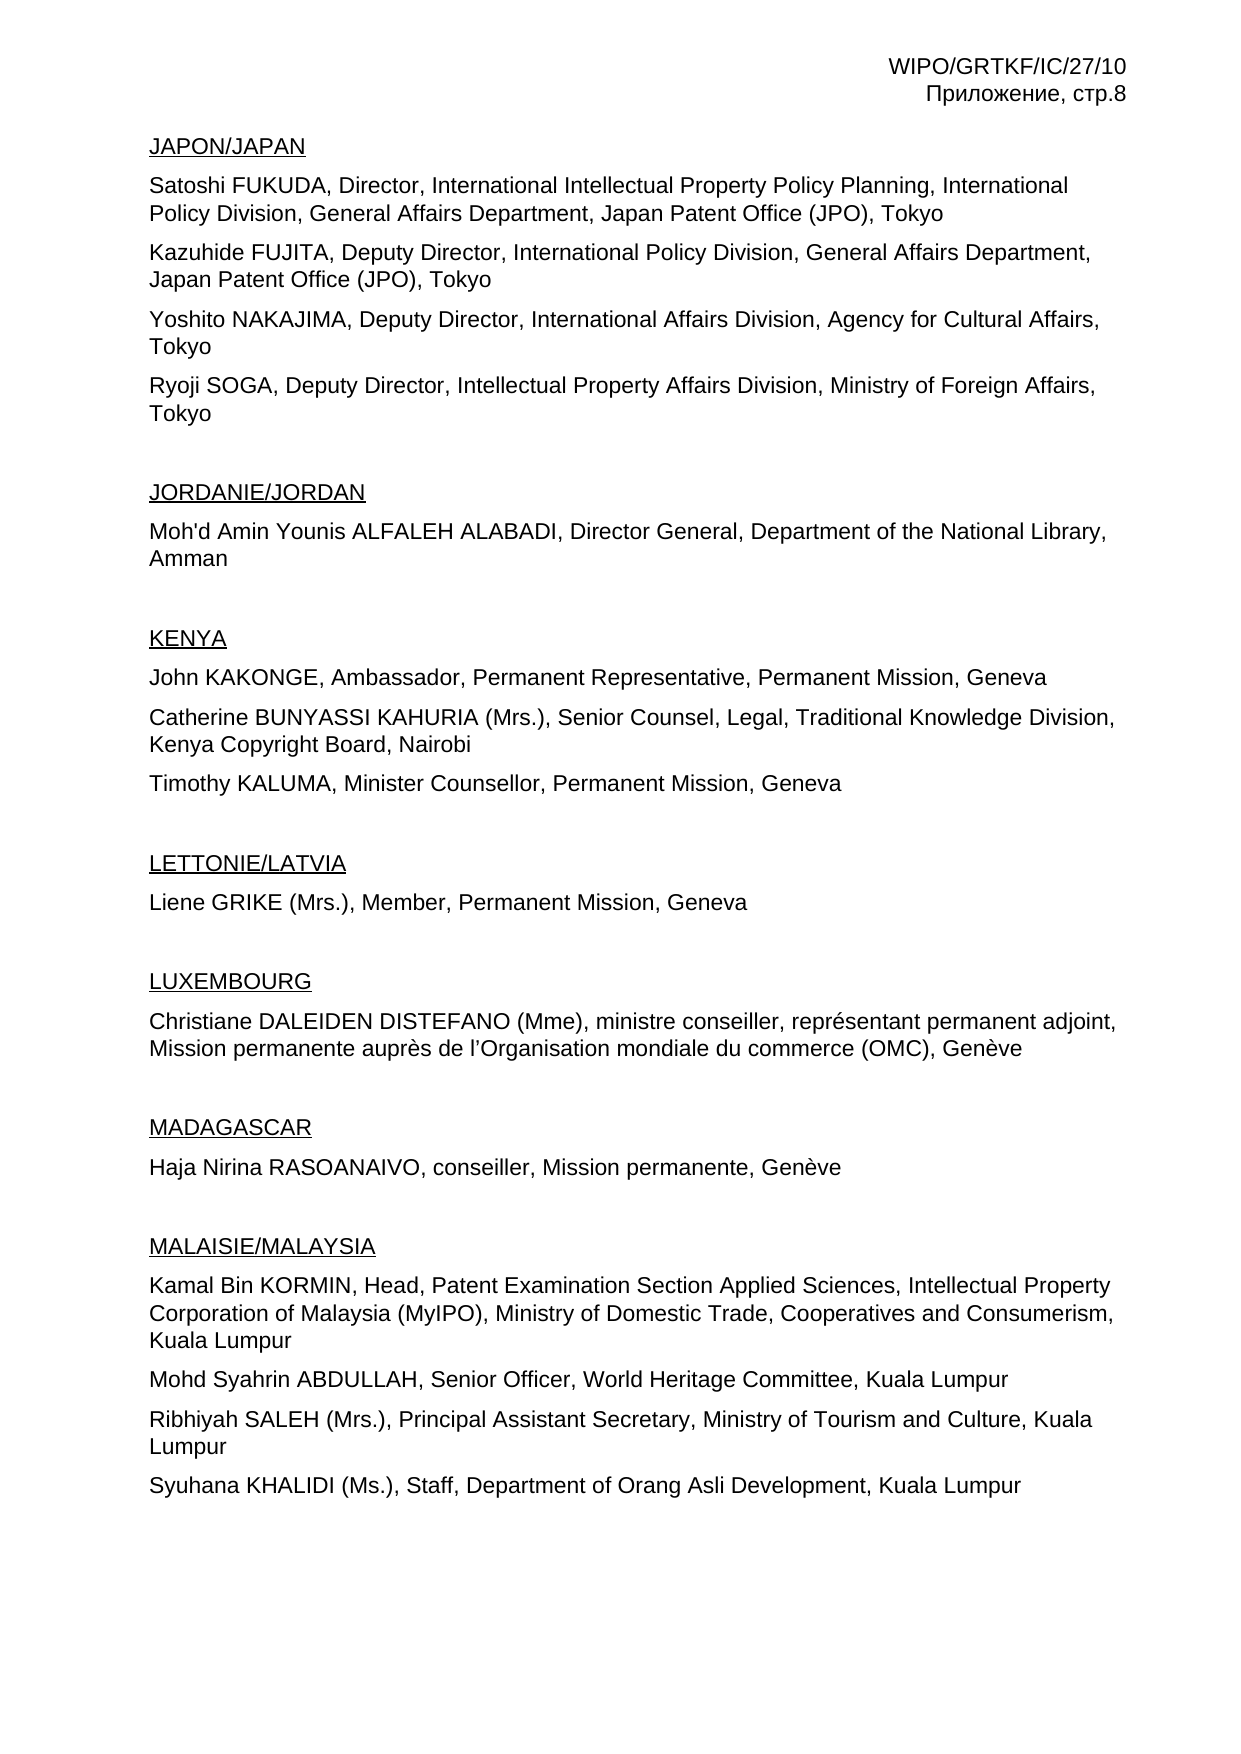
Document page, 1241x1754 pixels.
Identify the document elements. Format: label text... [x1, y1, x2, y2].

text Catherine BUNYASSI KAHURIA (Mrs.), Senior Counsel, Legal, Traditional Knowledge Division, Kenya Copyright Board, Nairobi [149, 703, 1122, 757]
text Liene GRIKE (Mrs.), Member, Permanent Mission, Geneva [149, 888, 1122, 916]
text JORDANIE/JORDAN [149, 478, 1122, 505]
text Mohd Syahrin ABDULLAH, Senior Officer, World Heritage Committee, Kuala Lumpur [149, 1366, 1122, 1393]
text LETTONIE/LATVIA [149, 849, 1122, 876]
text Kazuhide FUJITA, Deputy Director, International Policy Division, General Affairs Department, Japan Patent Office (JPO), Tokyo [149, 238, 1122, 293]
text JAPON/JAPAN [149, 132, 1122, 159]
text MADAGASCAR [149, 1113, 1122, 1141]
text Haja Nirina RASOANAIVO, conseiller, Mission permanente, Genève [149, 1153, 1122, 1180]
text Satoshi FUKUDA, Director, International Intellectual Property Policy Planning, International Policy Division, General Affairs Department, Japan Patent Office (JPO), Tokyo [149, 172, 1122, 226]
text Kamal Bin KORMIN, Head, Patent Examination Section Applied Sciences, Intellectual Property Corporation of Malaysia (MyIPO), Ministry of Domestic Trade, Cooperatives and Consumerism, Kuala Lumpur [149, 1272, 1122, 1353]
text Ribhiyah SALEH (Mrs.), Principal Assistant Secretary, Ministry of Tourism and Culture, Kuala Lumpur [149, 1405, 1122, 1459]
text Ryoji SOGA, Deputy Director, Intellectual Property Affairs Division, Ministry of Foreign Affairs, Tokyo [149, 372, 1122, 426]
text Syuhana KHALIDI (Ms.), Staff, Department of Orang Asli Development, Kuala Lumpur [149, 1472, 1122, 1499]
text John KAKONGE, Ambassador, Permanent Representative, Permanent Mission, Geneva [149, 663, 1122, 691]
text Timothy KALUMA, Minister Counsellor, Permanent Mission, Geneva [149, 770, 1122, 797]
text Moh'd Amin Younis ALFALEH ALABADI, Director General, Department of the National Library, Amman [149, 518, 1122, 572]
text KENYA [149, 624, 1122, 651]
text MALAISIE/MALAYSIA [149, 1232, 1122, 1259]
text Yoshito NAKAJIMA, Deputy Director, International Affairs Division, Agency for Cultural Affairs, Tokyo [149, 305, 1122, 359]
text Christiane DALEIDEN DISTEFANO (Mme), ministre conseiller, représentant permanent adjoint, Mission permanente auprès de l’Organisation mondiale du commerce (OMC), Genève [149, 1007, 1122, 1061]
text LUXEMBOURG [149, 968, 1122, 995]
